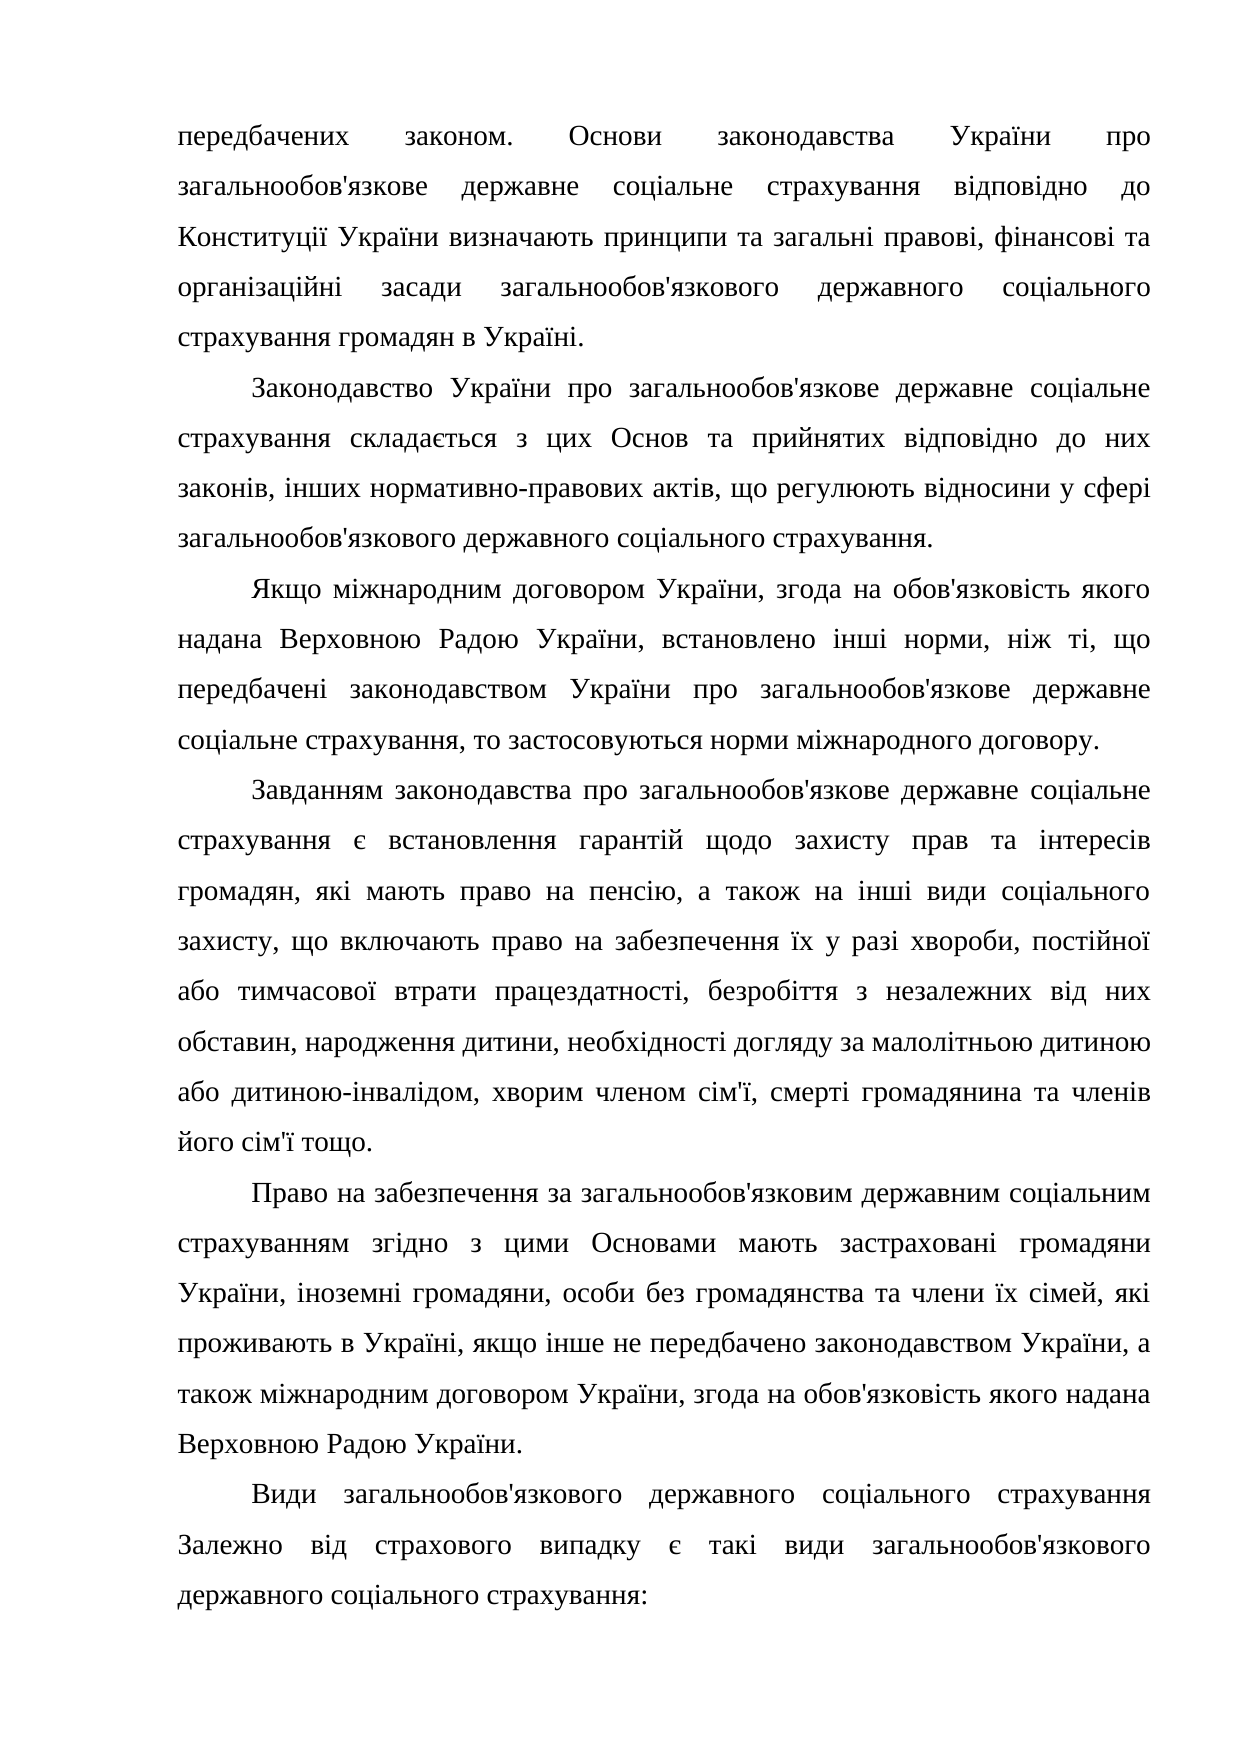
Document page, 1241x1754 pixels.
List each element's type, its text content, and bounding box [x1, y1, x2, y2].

text Завданням законодавства про загальнообов'язкове державне соціальне страхування є встановлення гарантій щодо захисту прав та інтересів громадян, які мають право на пенсію, а також на інші види соціального захисту, що включають право на забезпечення їх у разі хвороби, постійної або тимчасової втрати працездатності, безробіття з незалежних від них обставин, народження дитини, необхідності догляду за малолітньою дитиною або дитиною-інвалідом, хворим членом сім'ї, смерті громадянина та членів його сім'ї тощо. [177, 772, 1152, 1158]
text Законодавство України про загальнообов'язкове державне соціальне страхування складається з цих Основ та прийнятих відповідно до них законів, інших нормативно-правових актів, що регулюють відносини у сфері загальнообов'язкового державного соціального страхування. [177, 370, 1152, 554]
text Види загальнообов'язкового державного соціального страхування Залежно від страхового випадку є такі види загальнообов'язкового державного соціального страхування: [177, 1477, 1152, 1611]
text Право на забезпечення за загальнообов'язковим державним соціальним страхуванням згідно з цими Основами мають застраховані громадяни України, іноземні громадяни, особи без громадянства та члени їх сімей, які проживають в Україні, якщо інше не передбачено законодавством України, а також міжнародним договором України, згода на обов'язковість якого надана Верховною Радою України. [177, 1175, 1152, 1460]
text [177, 118, 1152, 353]
text Якщо міжнародним договором України, згода на обов'язковість якого надана Верховною Радою України, встановлено інші норми, ніж ті, що передбачені законодавством України про загальнообов'язкове державне соціальне страхування, то застосовуються норми міжнародного договору. [177, 571, 1152, 755]
